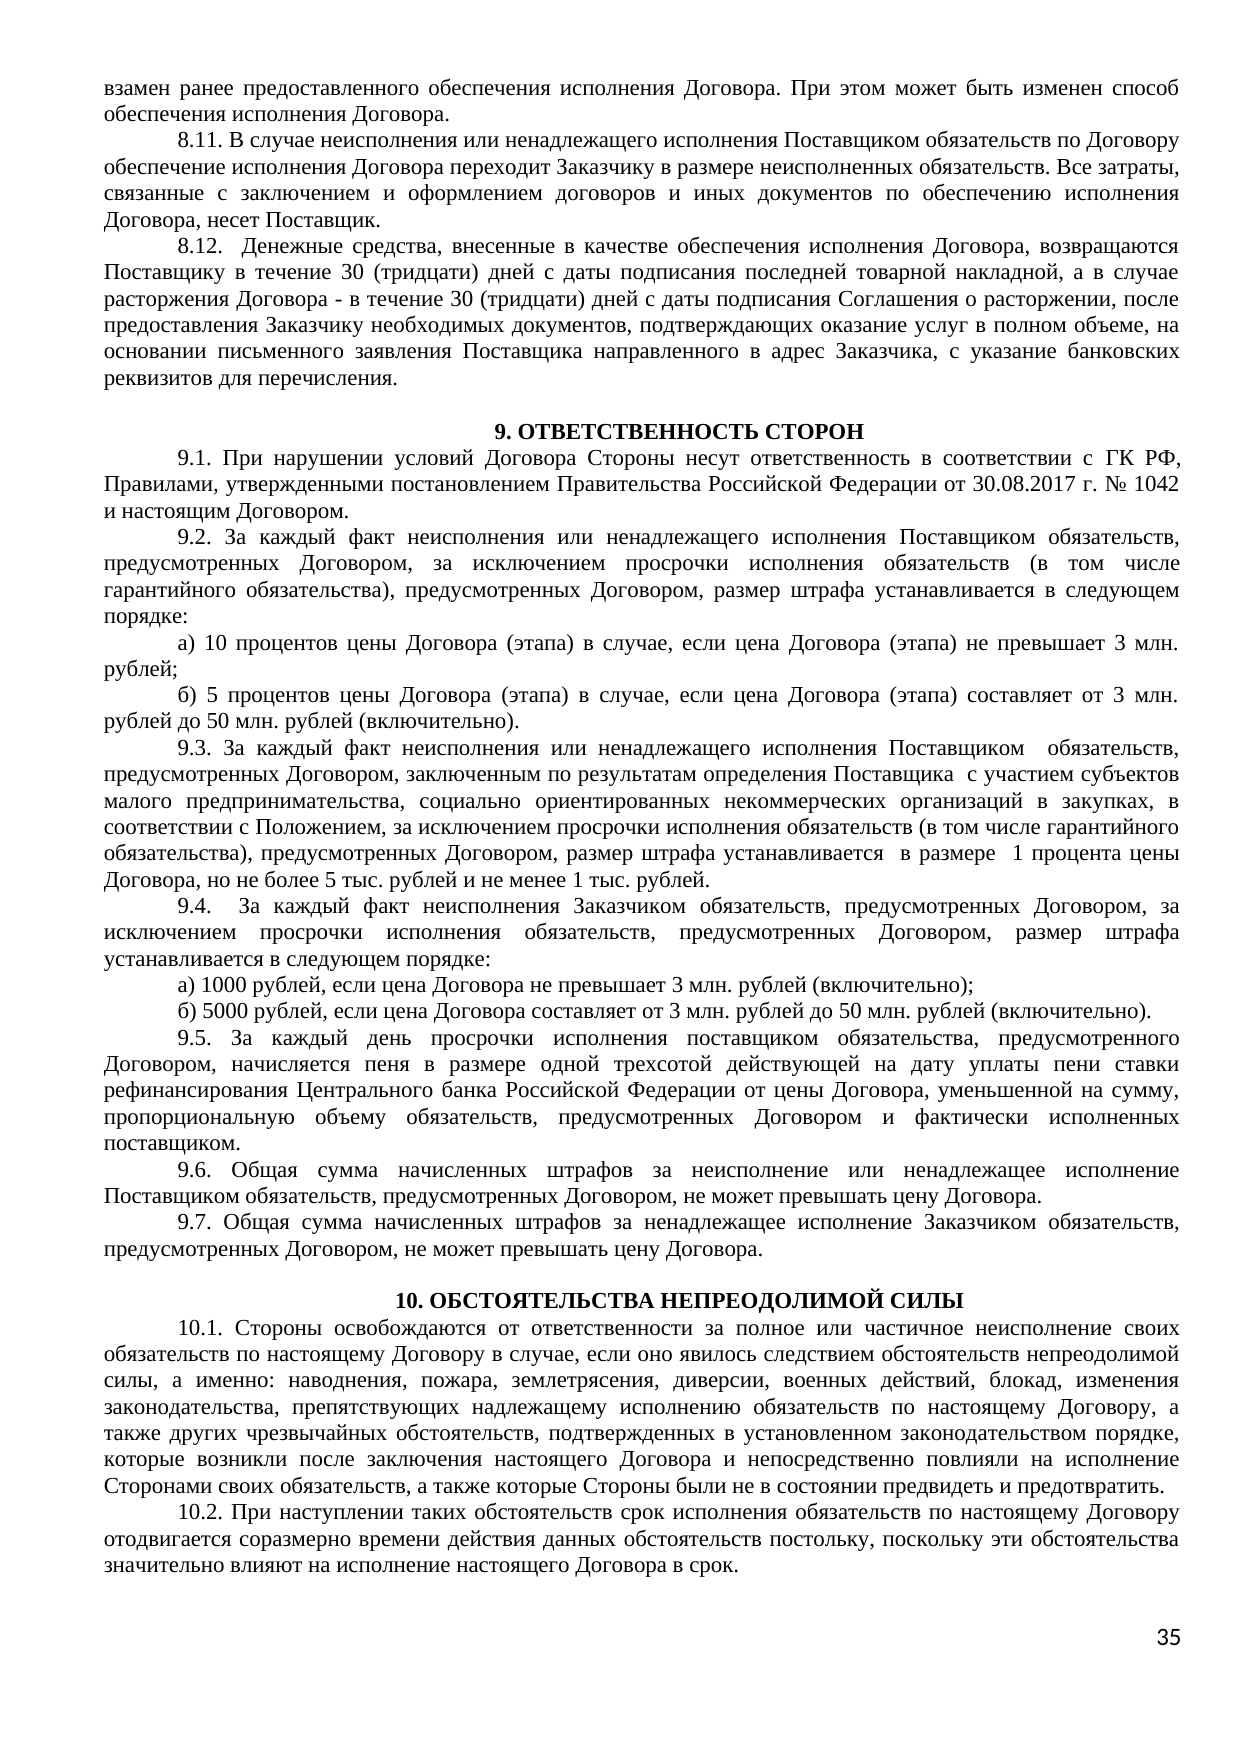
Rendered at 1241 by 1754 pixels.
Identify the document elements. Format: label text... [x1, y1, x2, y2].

text 9.3. За каждый факт неисполнения или ненадлежащего исполнения Поставщиком обязательств, предусмотренных Договором, заключенным по результатам определения Поставщика с участием субъектов малого предпринимательства, социально ориентированных некоммерческих организаций в закупках, в соответствии с Положением, за исключением просрочки исполнения обязательств (в том числе гарантийного обязательства), предусмотренных Договором, размер штрафа устанавливается в размере 1 процента цены Договора, но не более 5 тыс. рублей и не менее 1 тыс. рублей. [103, 734, 1181, 892]
text 9.6. Общая сумма начисленных штрафов за неисполнение или ненадлежащее исполнение Поставщиком обязательств, предусмотренных Договором, не может превышать цену Договора. [103, 1156, 1181, 1208]
text б) 5 процентов цены Договора (этапа) в случае, если цена Договора (этапа) составляет от 3 млн. рублей до 50 млн. рублей (включительно). [103, 681, 1181, 734]
text 9.2. За каждый факт неисполнения или ненадлежащего исполнения Поставщиком обязательств, предусмотренных Договором, за исключением просрочки исполнения обязательств (в том числе гарантийного обязательства), предусмотренных Договором, размер штрафа устанавливается в следующем порядке: [103, 523, 1181, 628]
text 9.7. Общая сумма начисленных штрафов за ненадлежащее исполнение Заказчиком обязательств, предусмотренных Договором, не может превышать цену Договора. [103, 1208, 1181, 1261]
text 10.2. При наступлении таких обстоятельств срок исполнения обязательств по настоящему Договору отодвигается соразмерно времени действия данных обстоятельств постольку, поскольку эти обстоятельства значительно влияют на исполнение настоящего Договора в срок. [103, 1498, 1181, 1577]
text 10. ОБСТОЯТЕЛЬСТВА НЕПРЕОДОЛИМОЙ СИЛЫ [103, 1287, 1181, 1314]
text 9. ОТВЕТСТВЕННОСТЬ СТОРОН [103, 416, 1181, 444]
text 10.1. Стороны освобождаются от ответственности за полное или частичное неисполнение своих обязательств по настоящему Договору в случае, если оно явилось следствием обстоятельств непреодолимой силы, а именно: наводнения, пожара, землетрясения, диверсии, военных действий, блокад, изменения законодательства, препятствующих надлежащему исполнению обязательств по настоящему Договору, а также других чрезвычайных обстоятельств, подтвержденных в установленном законодательством порядке, которые возникли после заключения настоящего Договора и непосредственно повлияли на исполнение Сторонами своих обязательств, а также которые Стороны были не в состоянии предвидеть и предотвратить. [103, 1314, 1181, 1498]
text а) 10 процентов цены Договора (этапа) в случае, если цена Договора (этапа) не превышает 3 млн. рублей; [103, 628, 1181, 681]
text 9.4. За каждый факт неисполнения Заказчиком обязательств, предусмотренных Договором, за исключением просрочки исполнения обязательств, предусмотренных Договором, размер штрафа устанавливается в следующем порядке: [103, 892, 1181, 971]
text б) 5000 рублей, если цена Договора составляет от 3 млн. рублей до 50 млн. рублей (включительно). [103, 997, 1181, 1024]
text 9.5. За каждый день просрочки исполнения поставщиком обязательства, предусмотренного Договором, начисляется пеня в размере одной трехсотой действующей на дату уплаты пени ставки рефинансирования Центрального банка Российской Федерации от цены Договора, уменьшенной на сумму, пропорциональную объему обязательств, предусмотренных Договором и фактически исполненных поставщиком. [103, 1024, 1181, 1156]
text 8.12. Денежные средства, внесенные в качестве обеспечения исполнения Договора, возвращаются Поставщику в течение 30 (тридцати) дней с даты подписания последней товарной накладной, а в случае расторжения Договора - в течение 30 (тридцати) дней с даты подписания Соглашения о расторжении, после предоставления Заказчику необходимых документов, подтверждающих оказание услуг в полном объеме, на основании письменного заявления Поставщика направленного в адрес Заказчика, с указание банковских реквизитов для перечисления. [103, 232, 1181, 390]
text 8.11. В случае неисполнения или ненадлежащего исполнения Поставщиком обязательств по Договору обеспечение исполнения Договора переходит Заказчику в размере неисполненных обязательств. Все затраты, связанные с заключением и оформлением договоров и иных документов по обеспечению исполнения Договора, несет Поставщик. [103, 127, 1181, 232]
text а) 1000 рублей, если цена Договора не превышает 3 млн. рублей (включительно); [103, 971, 1181, 997]
text 9.1. При нарушении условий Договора Стороны несут ответственность в соответствии с ГК РФ, Правилами, утвержденными постановлением Правительства Российской Федерации от 30.08.2017 г. № 1042 и настоящим Договором. [103, 444, 1181, 523]
